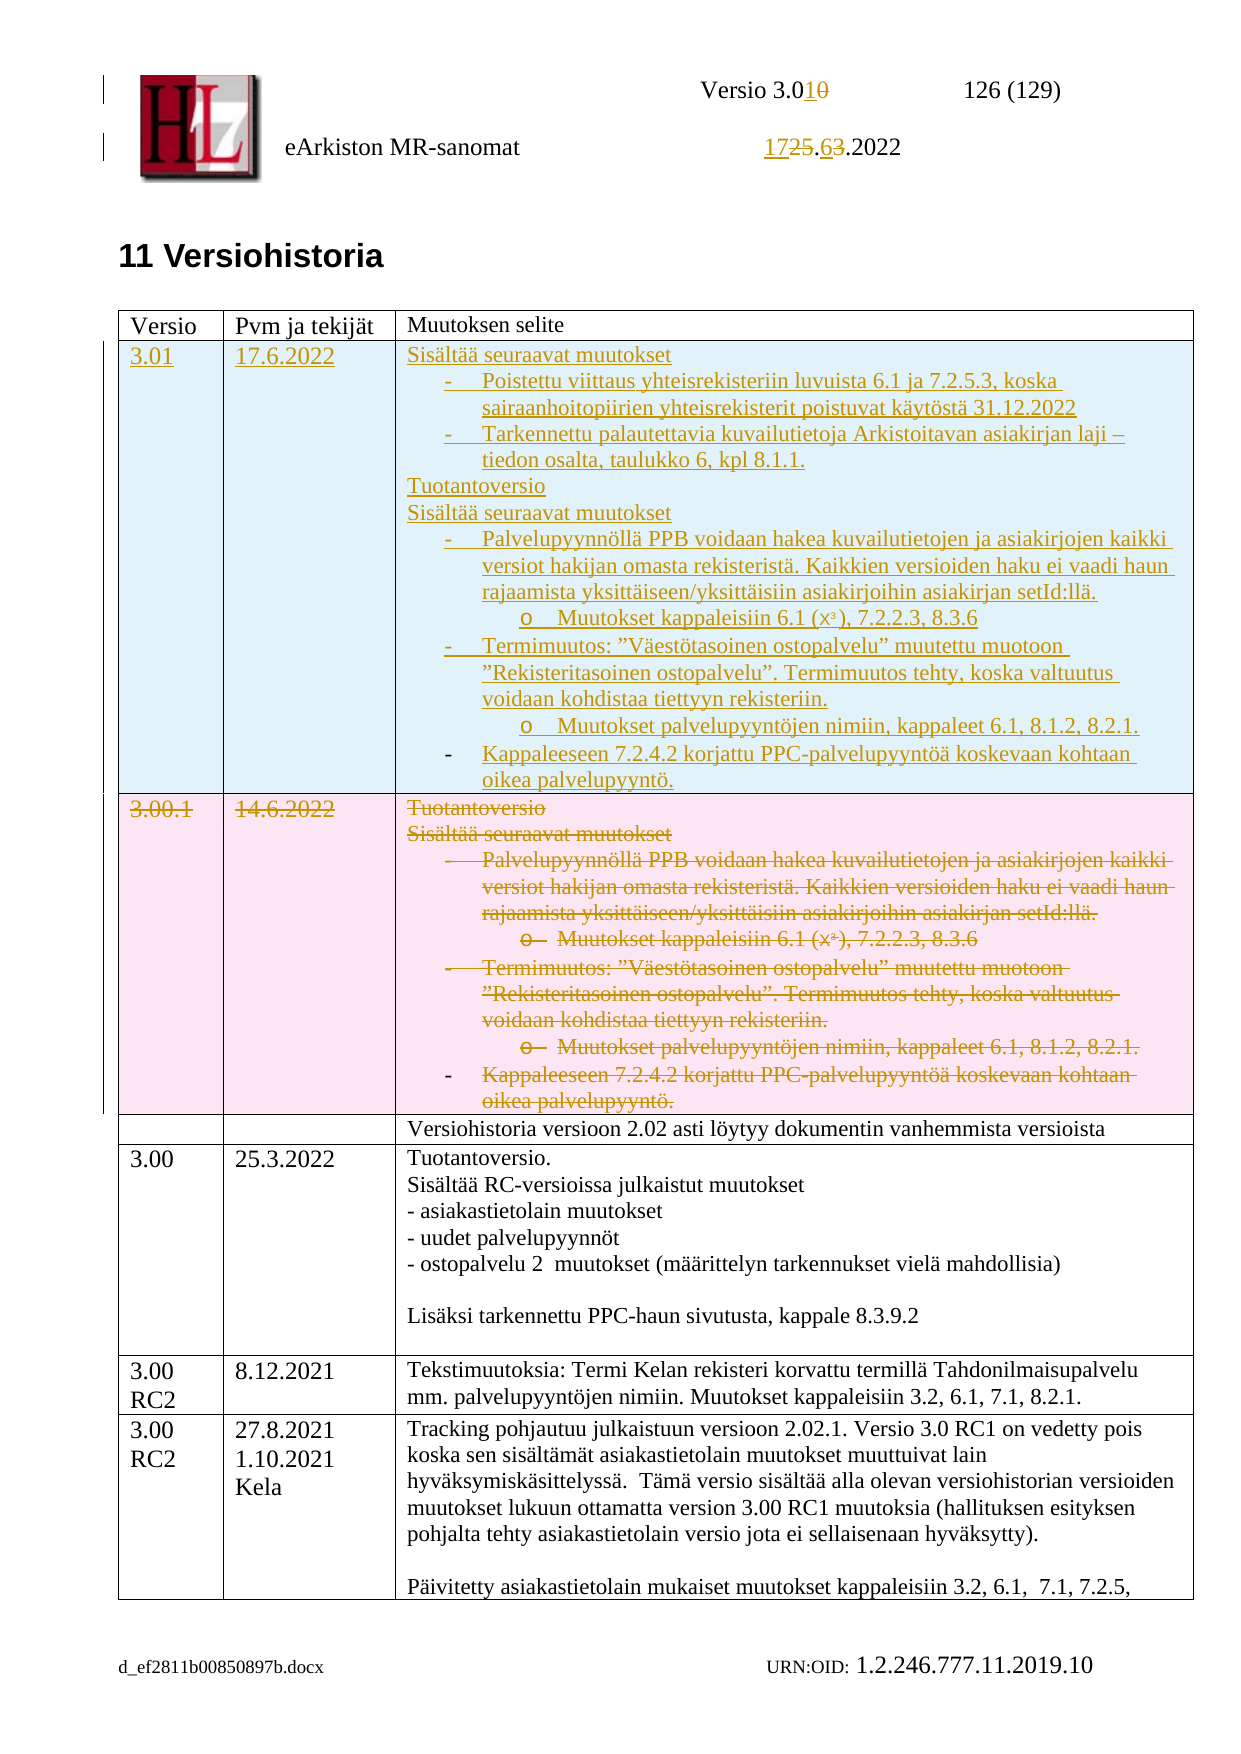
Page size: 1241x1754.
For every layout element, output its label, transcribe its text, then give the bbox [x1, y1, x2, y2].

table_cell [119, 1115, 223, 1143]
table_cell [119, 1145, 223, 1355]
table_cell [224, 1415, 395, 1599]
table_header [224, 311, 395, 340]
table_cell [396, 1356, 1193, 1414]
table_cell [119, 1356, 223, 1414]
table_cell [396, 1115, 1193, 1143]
subtitle Versiohistoria [118, 237, 1122, 275]
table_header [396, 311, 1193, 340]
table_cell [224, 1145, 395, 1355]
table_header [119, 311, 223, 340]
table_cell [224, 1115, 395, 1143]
picture [140, 75, 263, 183]
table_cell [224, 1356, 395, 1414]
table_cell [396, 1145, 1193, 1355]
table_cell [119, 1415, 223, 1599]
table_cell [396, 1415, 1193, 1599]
